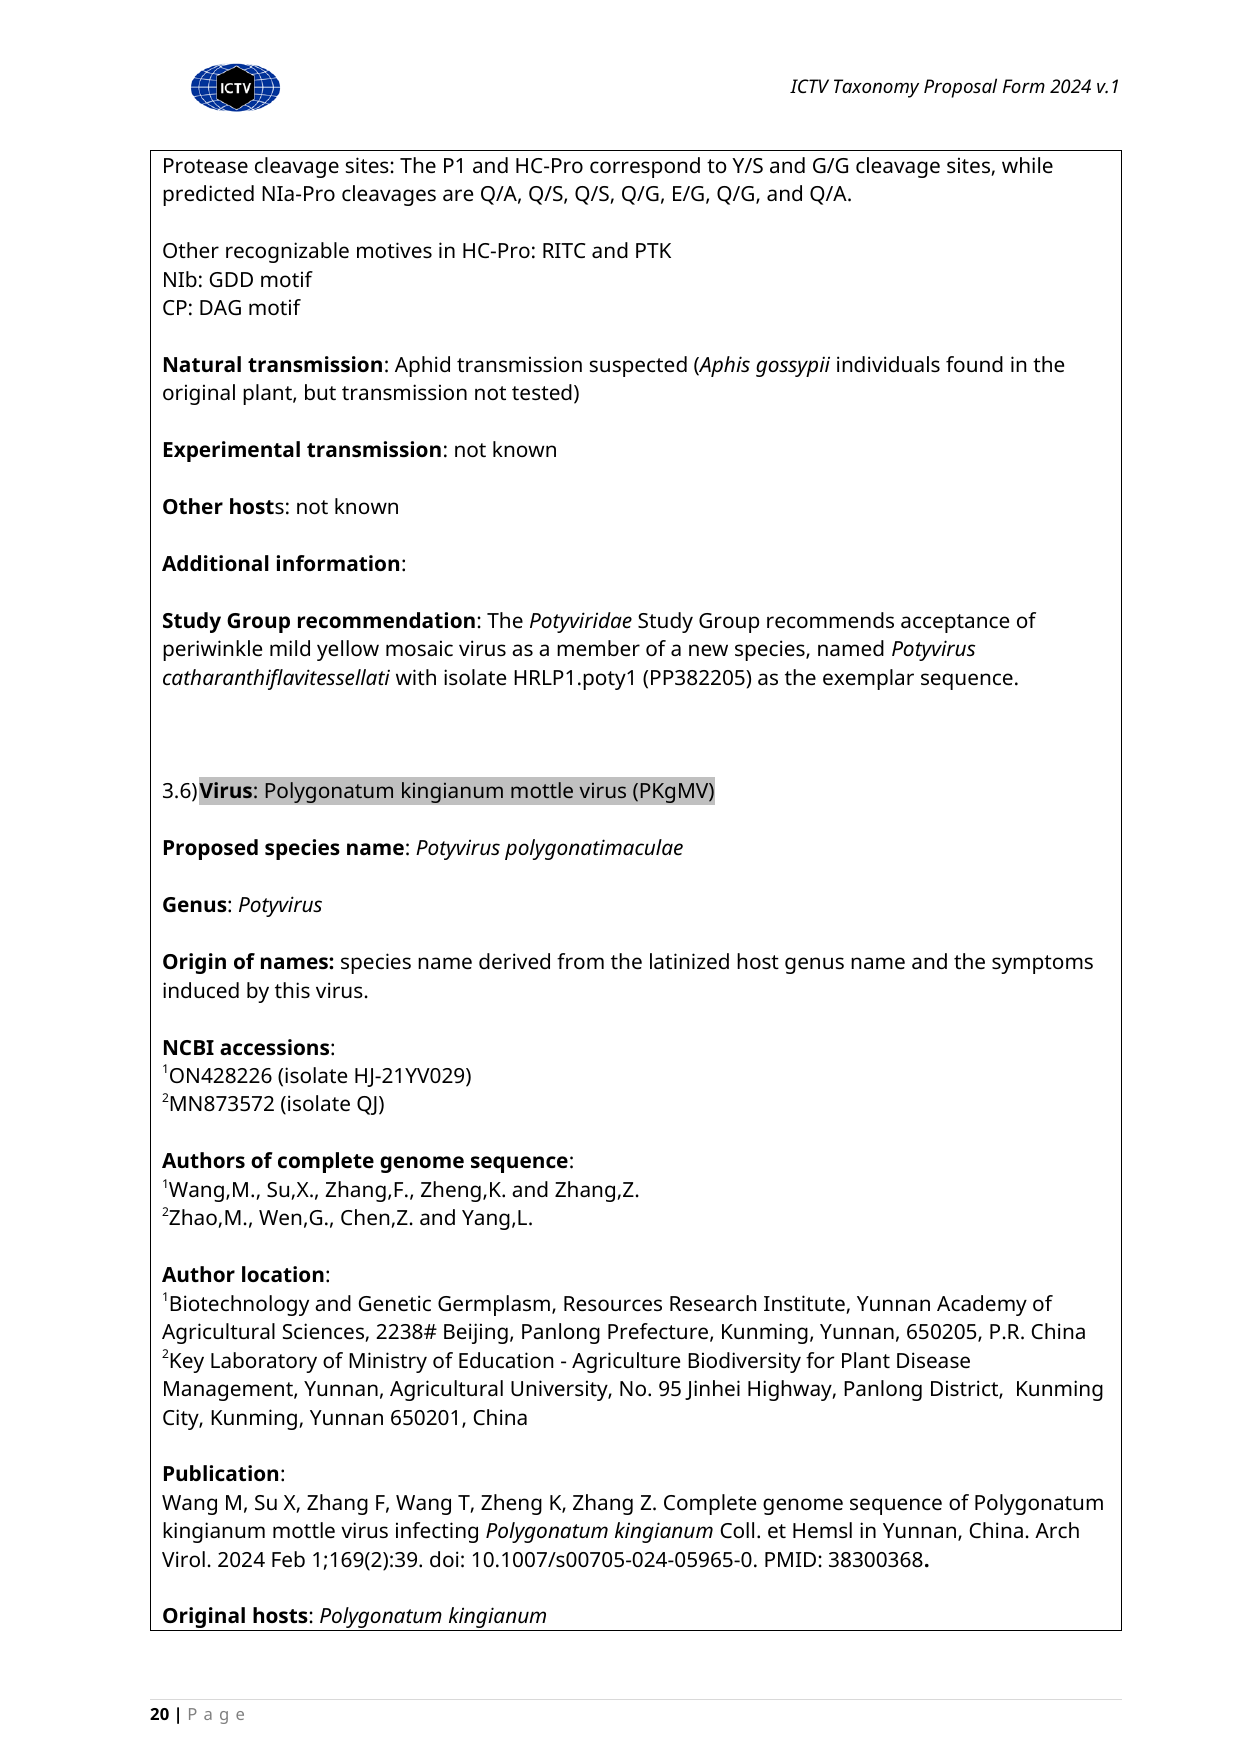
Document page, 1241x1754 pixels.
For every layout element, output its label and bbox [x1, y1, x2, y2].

table_cell [151, 151, 1121, 1630]
picture [190, 56, 282, 113]
